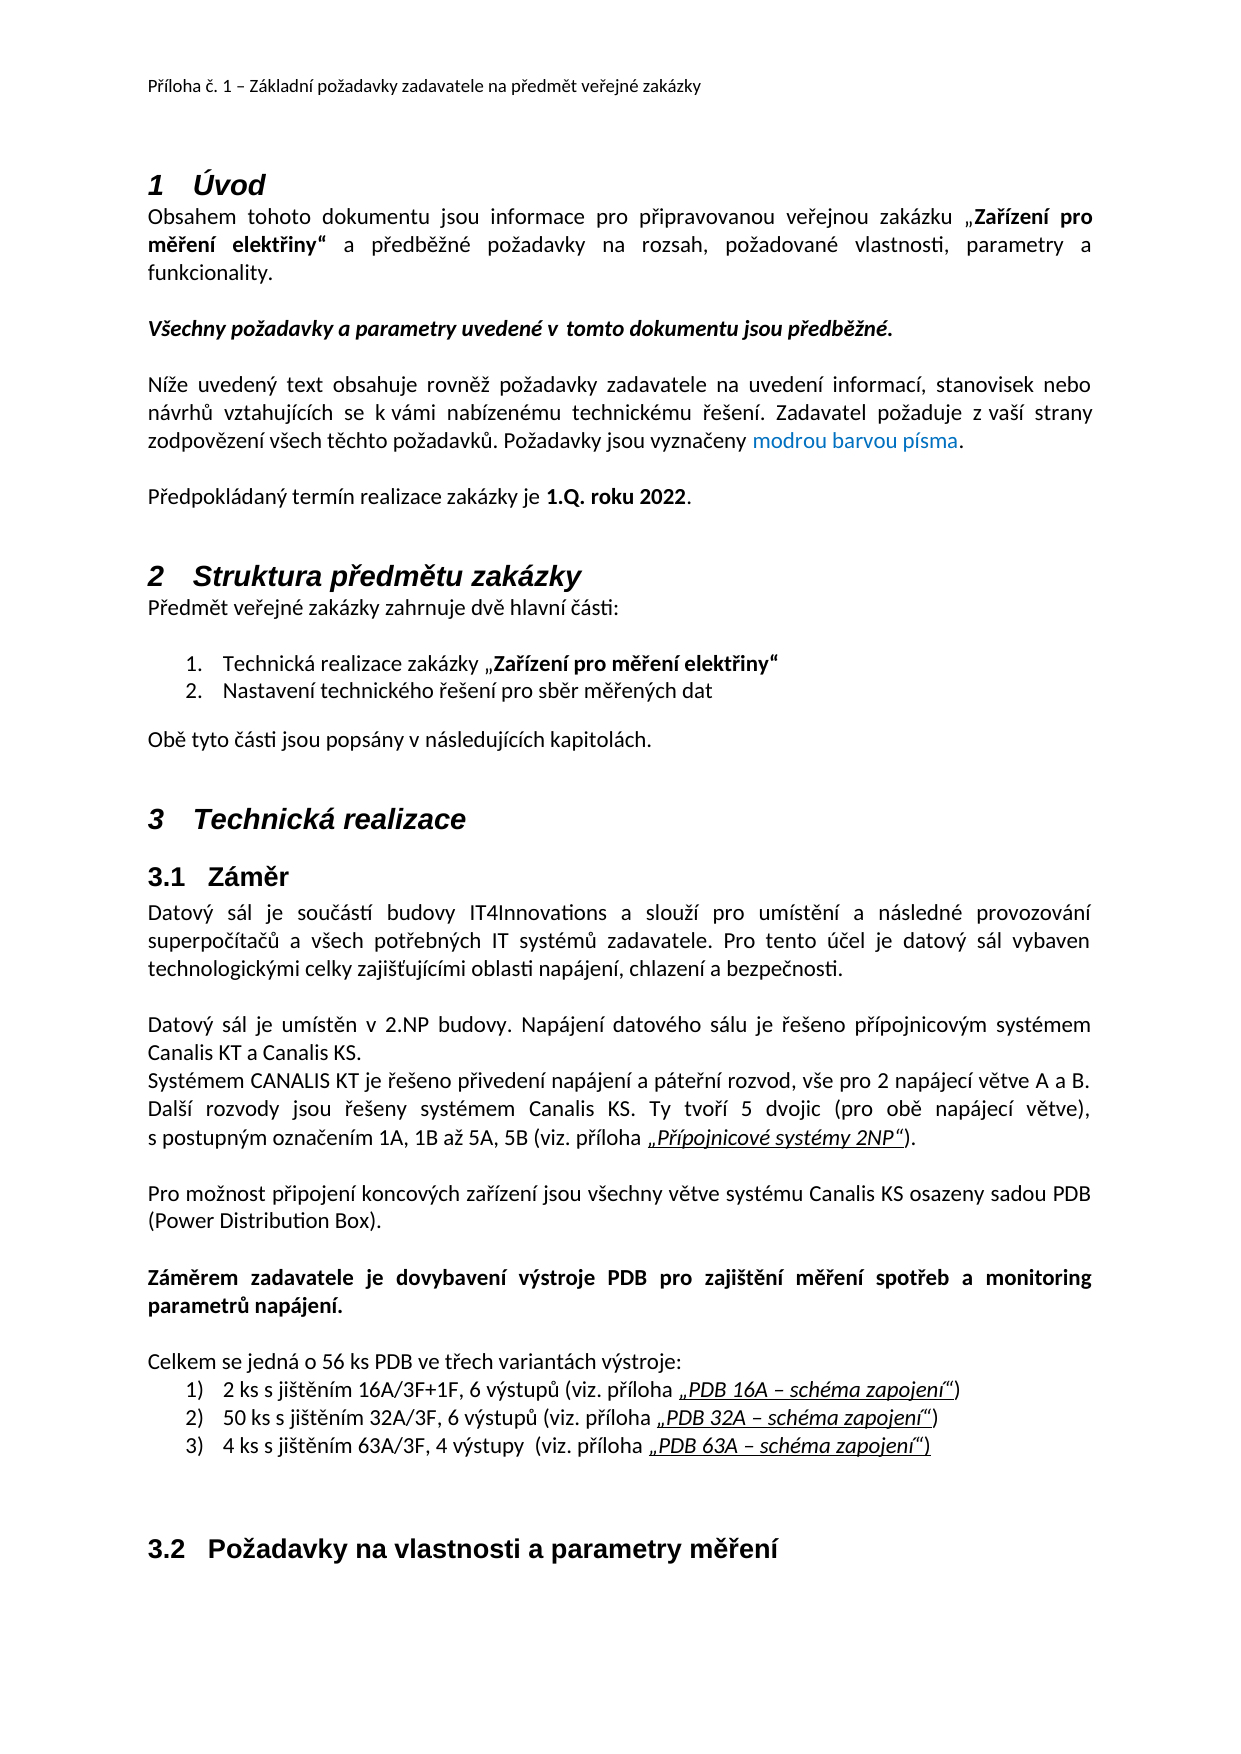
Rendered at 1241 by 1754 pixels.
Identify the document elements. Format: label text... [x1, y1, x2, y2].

list 2 ks s jištěním 16A/3F+1F, 6 výstupů (viz. příloha „PDB 16A – schéma zapojení“) [185, 1375, 1093, 1403]
subtitle Požadavky na vlastnosti a parametry měření [148, 1533, 1093, 1564]
text Systémem CANALIS KT je řešeno přivedení napájení a páteřní rozvod, vše pro 2 napájecí větve A a B. Další rozvody jsou řešeny systémem Canalis KS. Ty tvoří 5 dvojic (pro obě napájecí větve), s postupným označením 1A, 1B až 5A, 5B (viz. příloha „Přípojnicové systémy 2NP“). [148, 1067, 1093, 1151]
text Předpokládaný termín realizace zakázky je 1.Q. roku 2022. [148, 482, 1093, 510]
subtitle Struktura předmětu zakázky [148, 559, 1093, 593]
subtitle Úvod [148, 168, 1093, 202]
text Níže uvedený text obsahuje rovněž požadavky zadavatele na uvedení informací, stanovisek nebo návrhů vztahujících se k vámi nabízenému technickému řešení. Zadavatel požaduje z vaší strany zodpovězení všech těchto požadavků. Požadavky jsou vyznačeny modrou barvou písma. [148, 370, 1093, 454]
text Datový sál je umístěn v 2.NP budovy. Napájení datového sálu je řešeno přípojnicovým systémem Canalis KT a Canalis KS. [148, 1011, 1093, 1067]
text Datový sál je součástí budovy IT4Innovations a slouží pro umístění a následné provozování superpočítačů a všech potřebných IT systémů zadavatele. Pro tento účel je datový sál vybaven technologickými celky zajišťujícími oblasti napájení, chlazení a bezpečnosti. [148, 898, 1093, 982]
text Všechny požadavky a parametry uvedené v tomto dokumentu jsou předběžné. [148, 314, 1093, 342]
text Celkem se jedná o 56 ks PDB ve třech variantách výstroje: [148, 1347, 1093, 1375]
list Nastavení technického řešení pro sběr měřených dat [185, 677, 1093, 705]
text Záměrem zadavatele je dovybavení výstroje PDB pro zajištění měření spotřeb a monitoring parametrů napájení. [148, 1263, 1093, 1319]
text Obsahem tohoto dokumentu jsou informace pro připravovanou veřejnou zakázku „Zařízení pro měření elektřiny“ a předběžné požadavky na rozsah, požadované vlastnosti, parametry a funkcionality. [148, 202, 1093, 286]
list 4 ks s jištěním 63A/3F, 4 výstupy (viz. příloha „PDB 63A – schéma zapojení“) [185, 1431, 1093, 1459]
text Předmět veřejné zakázky zahrnuje dvě hlavní části: [148, 593, 1093, 621]
text Pro možnost připojení koncových zařízení jsou všechny větve systému Canalis KS osazeny sadou PDB (Power Distribution Box). [148, 1179, 1093, 1235]
subtitle Záměr [148, 861, 1093, 892]
list Technická realizace zakázky „Zařízení pro měření elektřiny“ [185, 649, 1093, 677]
text Obě tyto části jsou popsány v následujících kapitolách. [148, 726, 1093, 753]
list 50 ks s jištěním 32A/3F, 6 výstupů (viz. příloha „PDB 32A – schéma zapojení“) [185, 1403, 1093, 1431]
subtitle Technická realizace [148, 802, 1093, 836]
